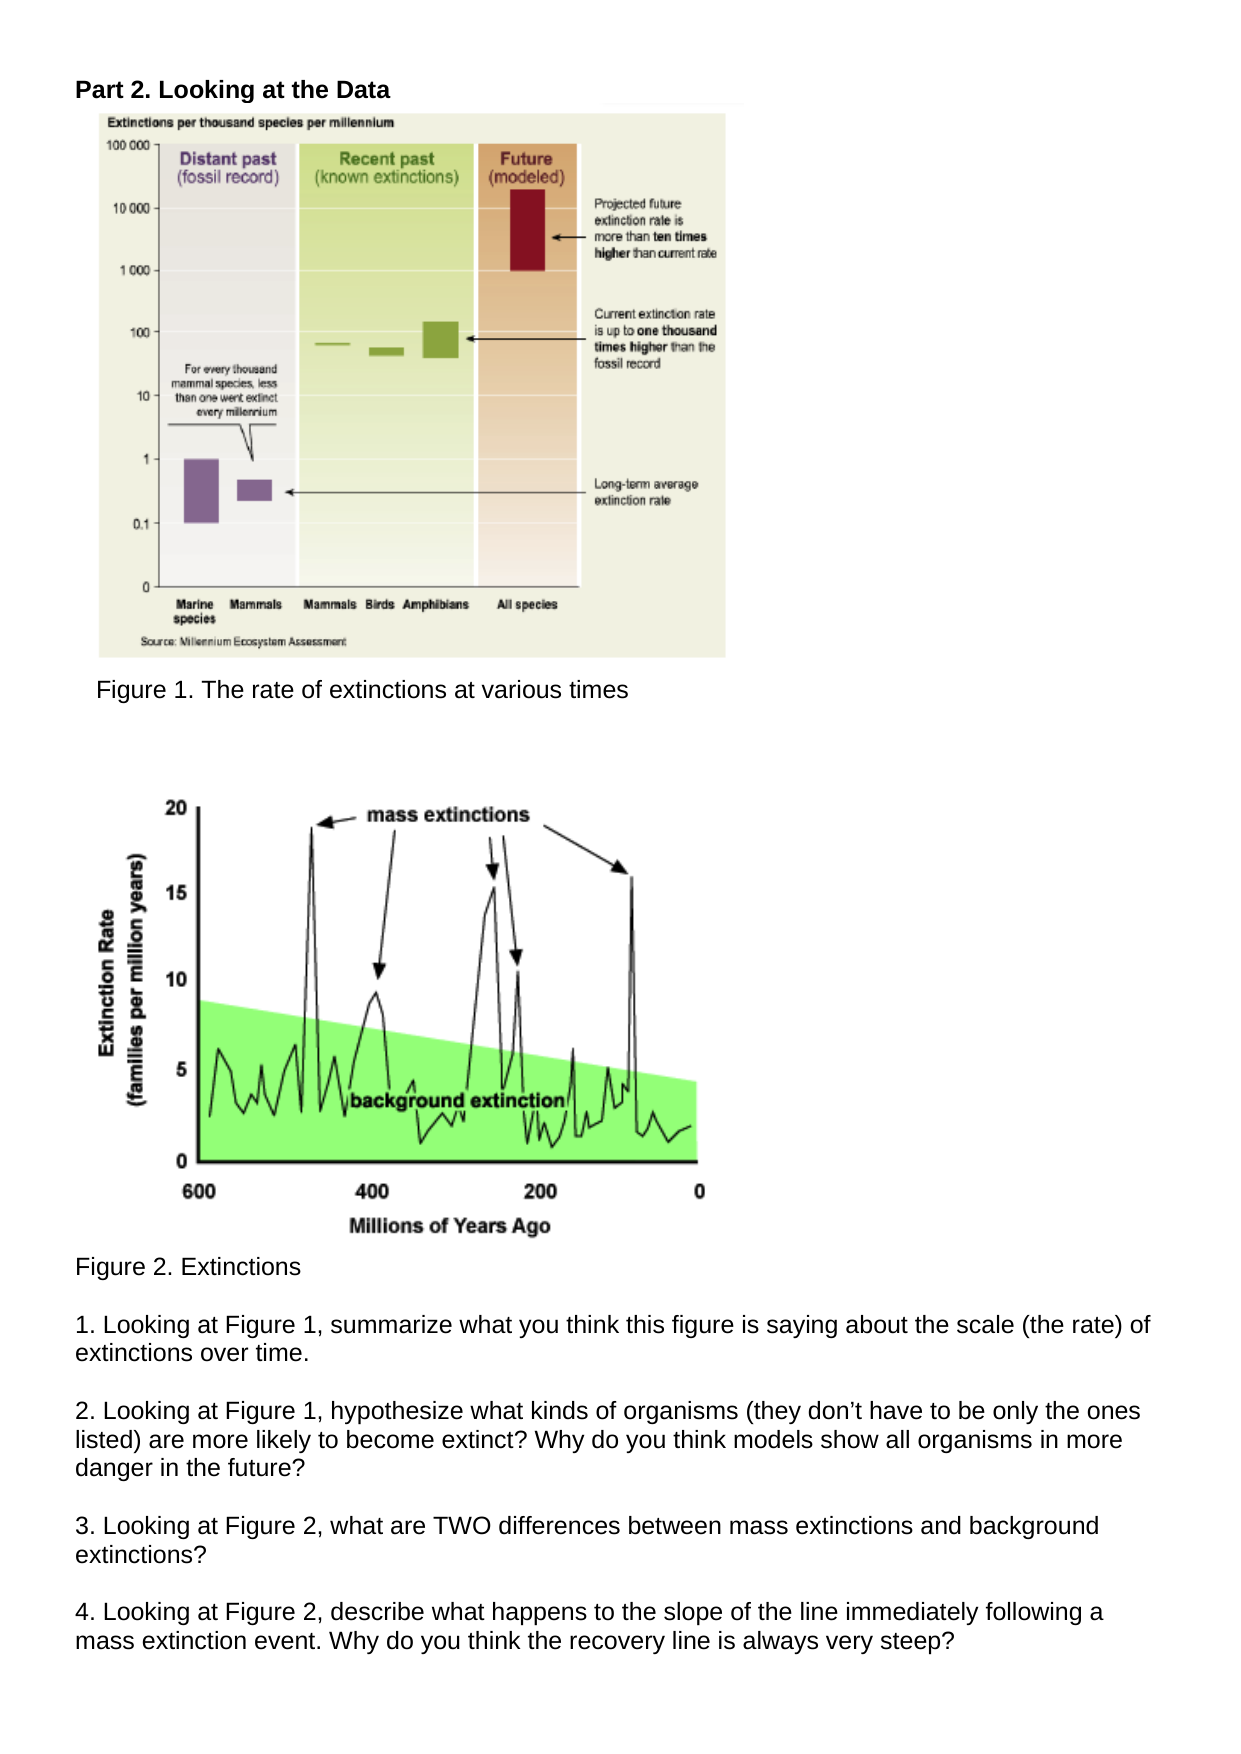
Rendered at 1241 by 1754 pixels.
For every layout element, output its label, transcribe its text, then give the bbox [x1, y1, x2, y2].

text 4. Looking at Figure 2, describe what happens to the slope of the line immediately following a mass extinction event. Why do you think the recovery line is always very steep? [75, 1597, 1164, 1654]
text Figure 1. The rate of extinctions at various times [75, 675, 1164, 704]
text 2. Looking at Figure 1, hypothesize what kinds of organisms (they don’t have to be only the ones listed) are more likely to become extinct? Why do you think models show all organisms in more danger in the future? [75, 1396, 1164, 1482]
picture [75, 103, 744, 676]
picture [75, 732, 722, 1252]
text 1. Looking at Figure 1, summarize what you think this figure is saying about the scale (the rate) of extinctions over time. [75, 1309, 1164, 1367]
text Figure 2. Extinctions [75, 1252, 1164, 1281]
text 3. Looking at Figure 2, what are TWO differences between mass extinctions and background extinctions? [75, 1511, 1164, 1568]
text Part 2. Looking at the Data [75, 75, 1164, 104]
